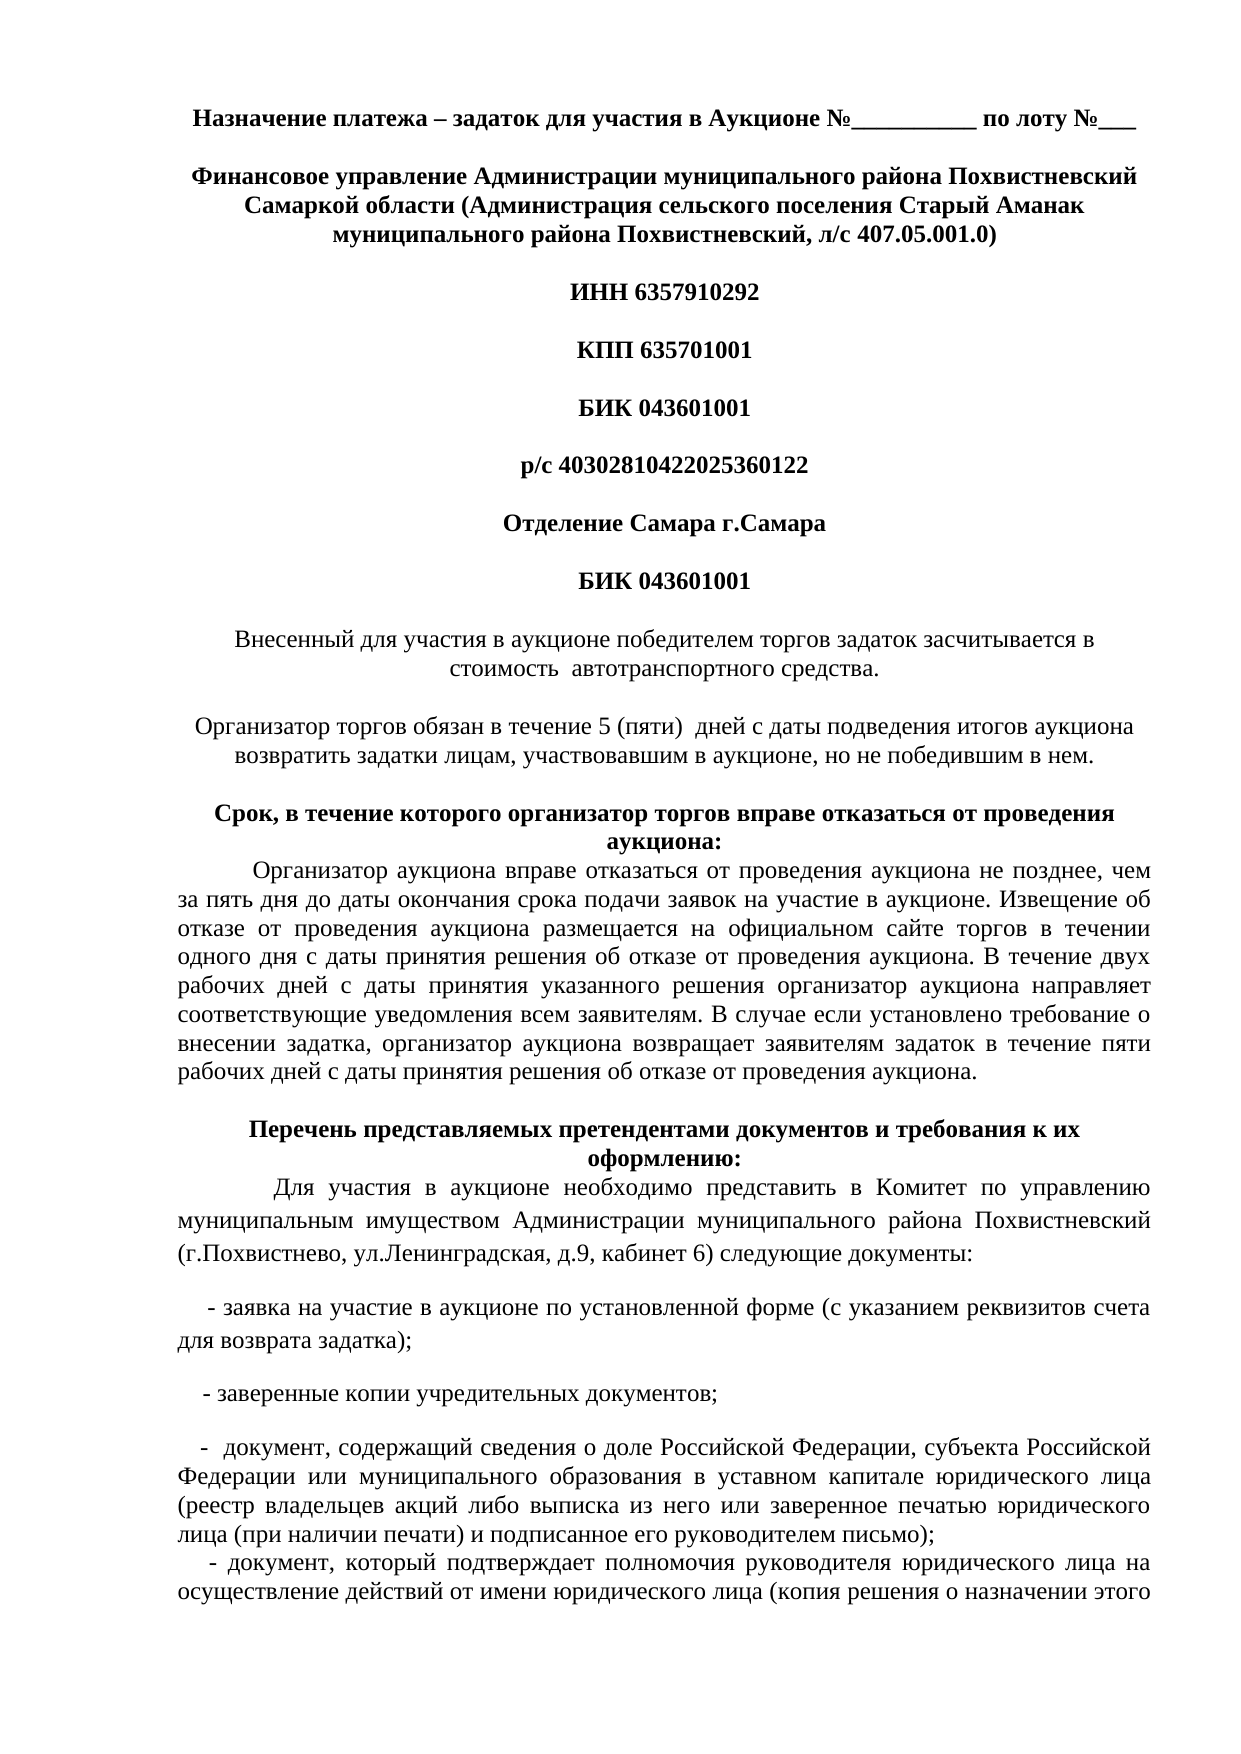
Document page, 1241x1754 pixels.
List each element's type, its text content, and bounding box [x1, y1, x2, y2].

text Отделение Самара г.Самара [177, 508, 1152, 537]
text Организатор торгов обязан в течение 5 (пяти) дней с даты подведения итогов аукциона возвратить задатки лицам, участвовавшим в аукционе, но не победившим в нем. [177, 711, 1152, 768]
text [177, 1547, 1152, 1605]
text Финансовое управление Администрации муниципального района Похвистневский Самаркой области (Администрация сельского поселения Старый Аманак муниципального района Похвистневский, л/с 407.05.001.0) [177, 161, 1152, 248]
text БИК 043601001 [177, 393, 1152, 421]
text р/с 40302810422025360122 [177, 451, 1152, 479]
text Организатор аукциона вправе отказаться от проведения аукциона не позднее, чем за пять дня до даты окончания срока подачи заявок на участие в аукционе. Извещение об отказе от проведения аукциона размещается на официальном сайте торгов в течении одного дня с даты принятия решения об отказе от проведения аукциона. В течение двух рабочих дней с даты принятия указанного решения организатор аукциона направляет соответствующие уведомления всем заявителям. В случае если установлено требование о внесении задатка, организатор аукциона возвращает заявителям задаток в течение пяти рабочих дней с даты принятия решения об отказе от проведения аукциона. [177, 855, 1152, 1085]
text - заверенные копии учредительных документов; [177, 1378, 1152, 1407]
text Внесенный для участия в аукционе победителем торгов задаток засчитывается в стоимость автотранспортного средства. [177, 624, 1152, 682]
text Срок, в течение которого организатор торгов вправе отказаться от проведения аукциона: [177, 798, 1152, 855]
text Для участия в аукционе необходимо представить в Комитет по управлению муниципальным имуществом Администрации муниципального района Похвистневский (г.Похвистнево, ул.Ленинградская, д.9, кабинет 6) следующие документы: [177, 1172, 1152, 1267]
text КПП 635701001 [177, 335, 1152, 363]
text ИНН 6357910292 [177, 277, 1152, 306]
text БИК 043601001 [177, 566, 1152, 595]
text Назначение платежа – задаток для участия в Аукционе №__________ по лоту №___ [177, 103, 1152, 132]
text - документ, содержащий сведения о доле Российской Федерации, субъекта Российской Федерации или муниципального образования в уставном капитале юридического лица (реестр владельцев акций либо выписка из него или заверенное печатью юридического лица (при наличии печати) и подписанное его руководителем письмо); [177, 1432, 1152, 1547]
text Перечень представляемых претендентами документов и требования к их оформлению: [177, 1114, 1152, 1172]
text - заявка на участие в аукционе по установленной форме (с указанием реквизитов счета для возврата задатка); [177, 1292, 1152, 1353]
